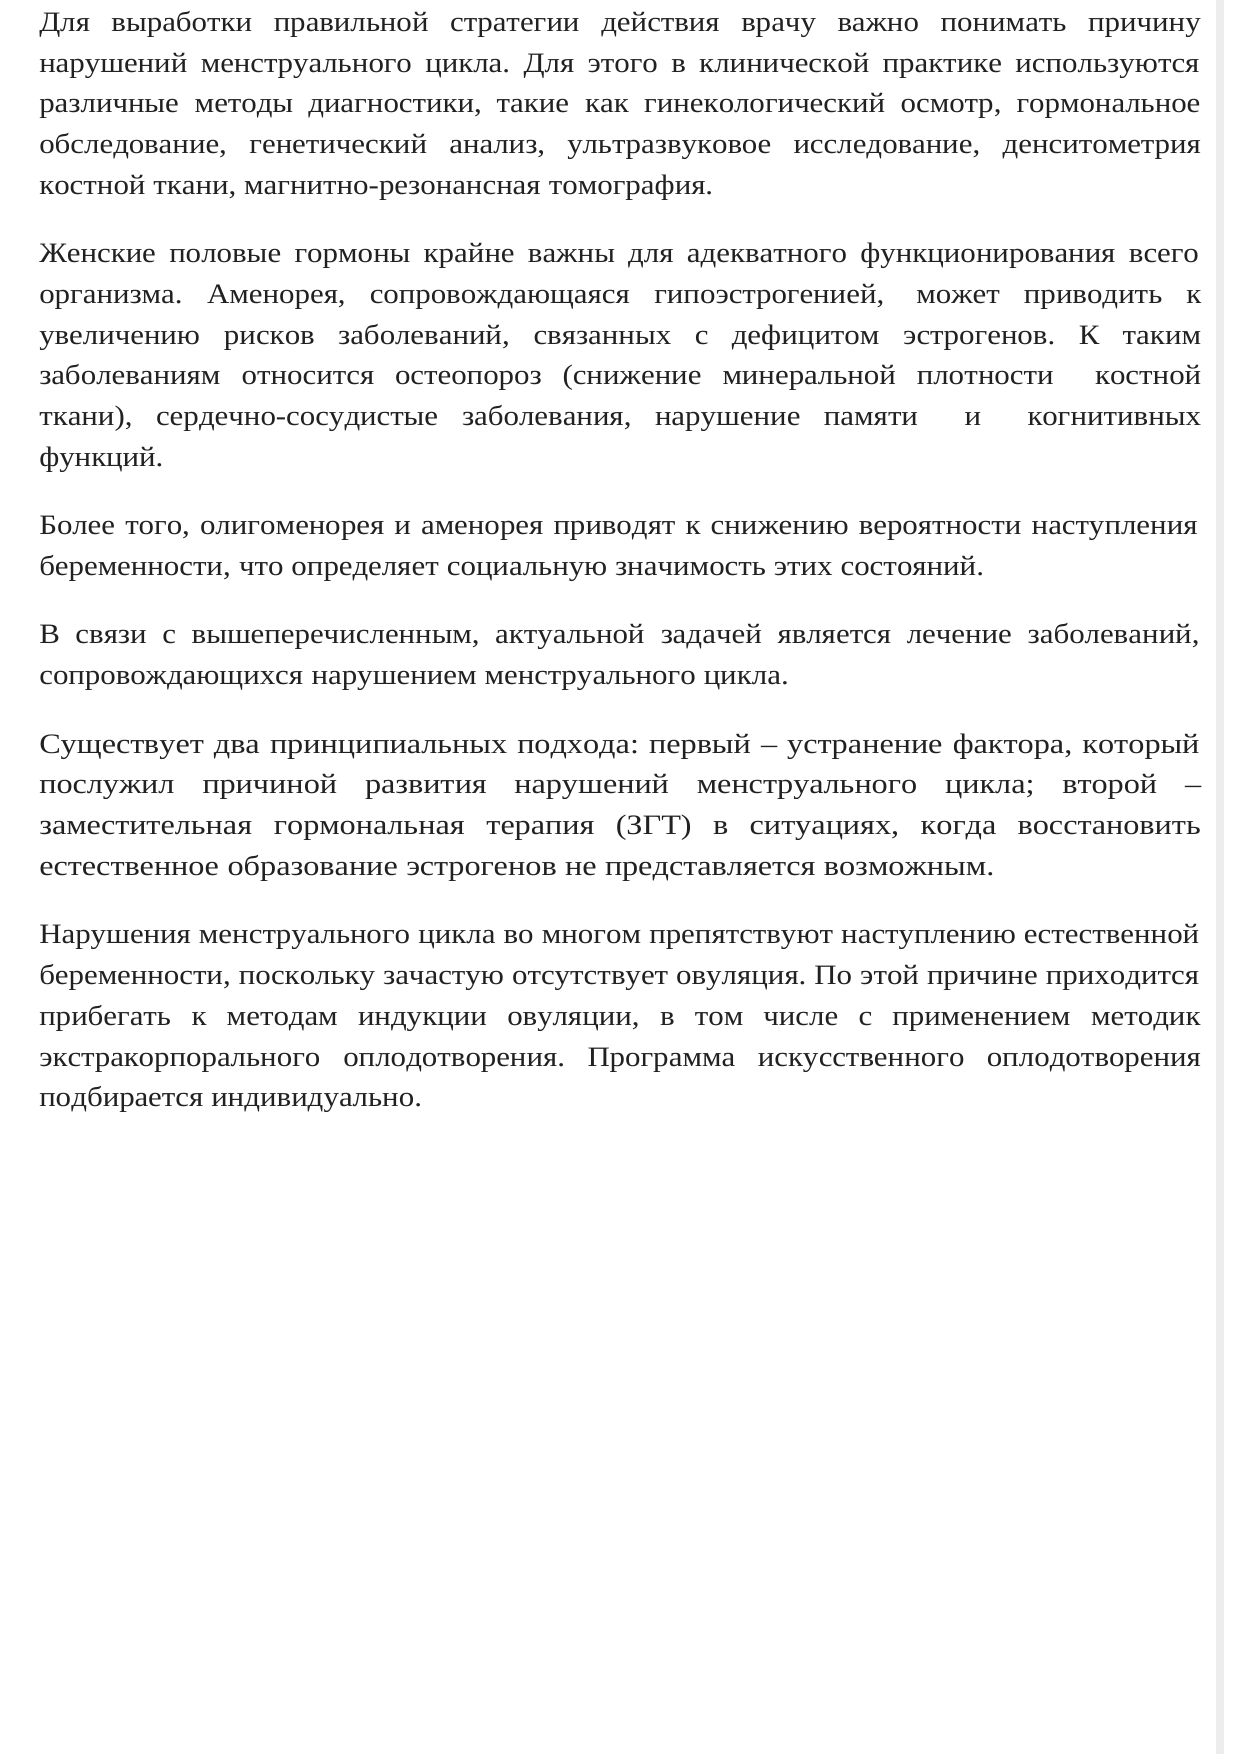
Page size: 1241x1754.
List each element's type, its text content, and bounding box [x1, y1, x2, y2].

text Для выработки правильной стратегии действия врачу важно понимать причину нарушений менструального цикла. Для этого в клинической практике используются различные методы диагностики, такие как гинекологический осмотр, гормональное обследование, генетический анализ, ультразвуковое исследование, денситометрия костной ткани, магнитно-резонансная томография. [39, 5, 1201, 200]
text Существует два принципиальных подхода: первый – устранение фактора, который послужил причиной развития нарушений менструального цикла; второй – заместительная гормональная терапия (ЗГТ) в ситуациях, когда восстановить естественное образование эстрогенов не представляется возможным. [39, 727, 1201, 881]
text В связи с вышеперечисленным, актуальной задачей является лечение заболеваний, сопровождающихся нарушением менструального цикла. [39, 617, 1200, 691]
text Нарушения менструального цикла во многом препятствуют наступлению естественной беременности, поскольку зачастую отсутствует овуляция. По этой причине приходится прибегать к методам индукции овуляции, в том числе с применением методик экстракорпорального оплодотворения. Программа искусственного оплодотворения подбирается индивидуально. [39, 917, 1201, 1113]
text Более того, олигоменорея и аменорея приводят к снижению вероятности наступления беременности, что определяет социальную значимость этих состояний. [39, 508, 1200, 581]
text Женские половые гормоны крайне важны для адекватного функционирования всего организма. Аменорея, сопровождающаяся гипоэстрогенией, может приводить к увеличению рисков заболеваний, связанных с дефицитом эстрогенов. К таким заболеваниям относится остеопороз (снижение минеральной плотности костной ткани), сердечно-сосудистые заболевания, нарушение памяти и когнитивных функций. [39, 236, 1201, 472]
